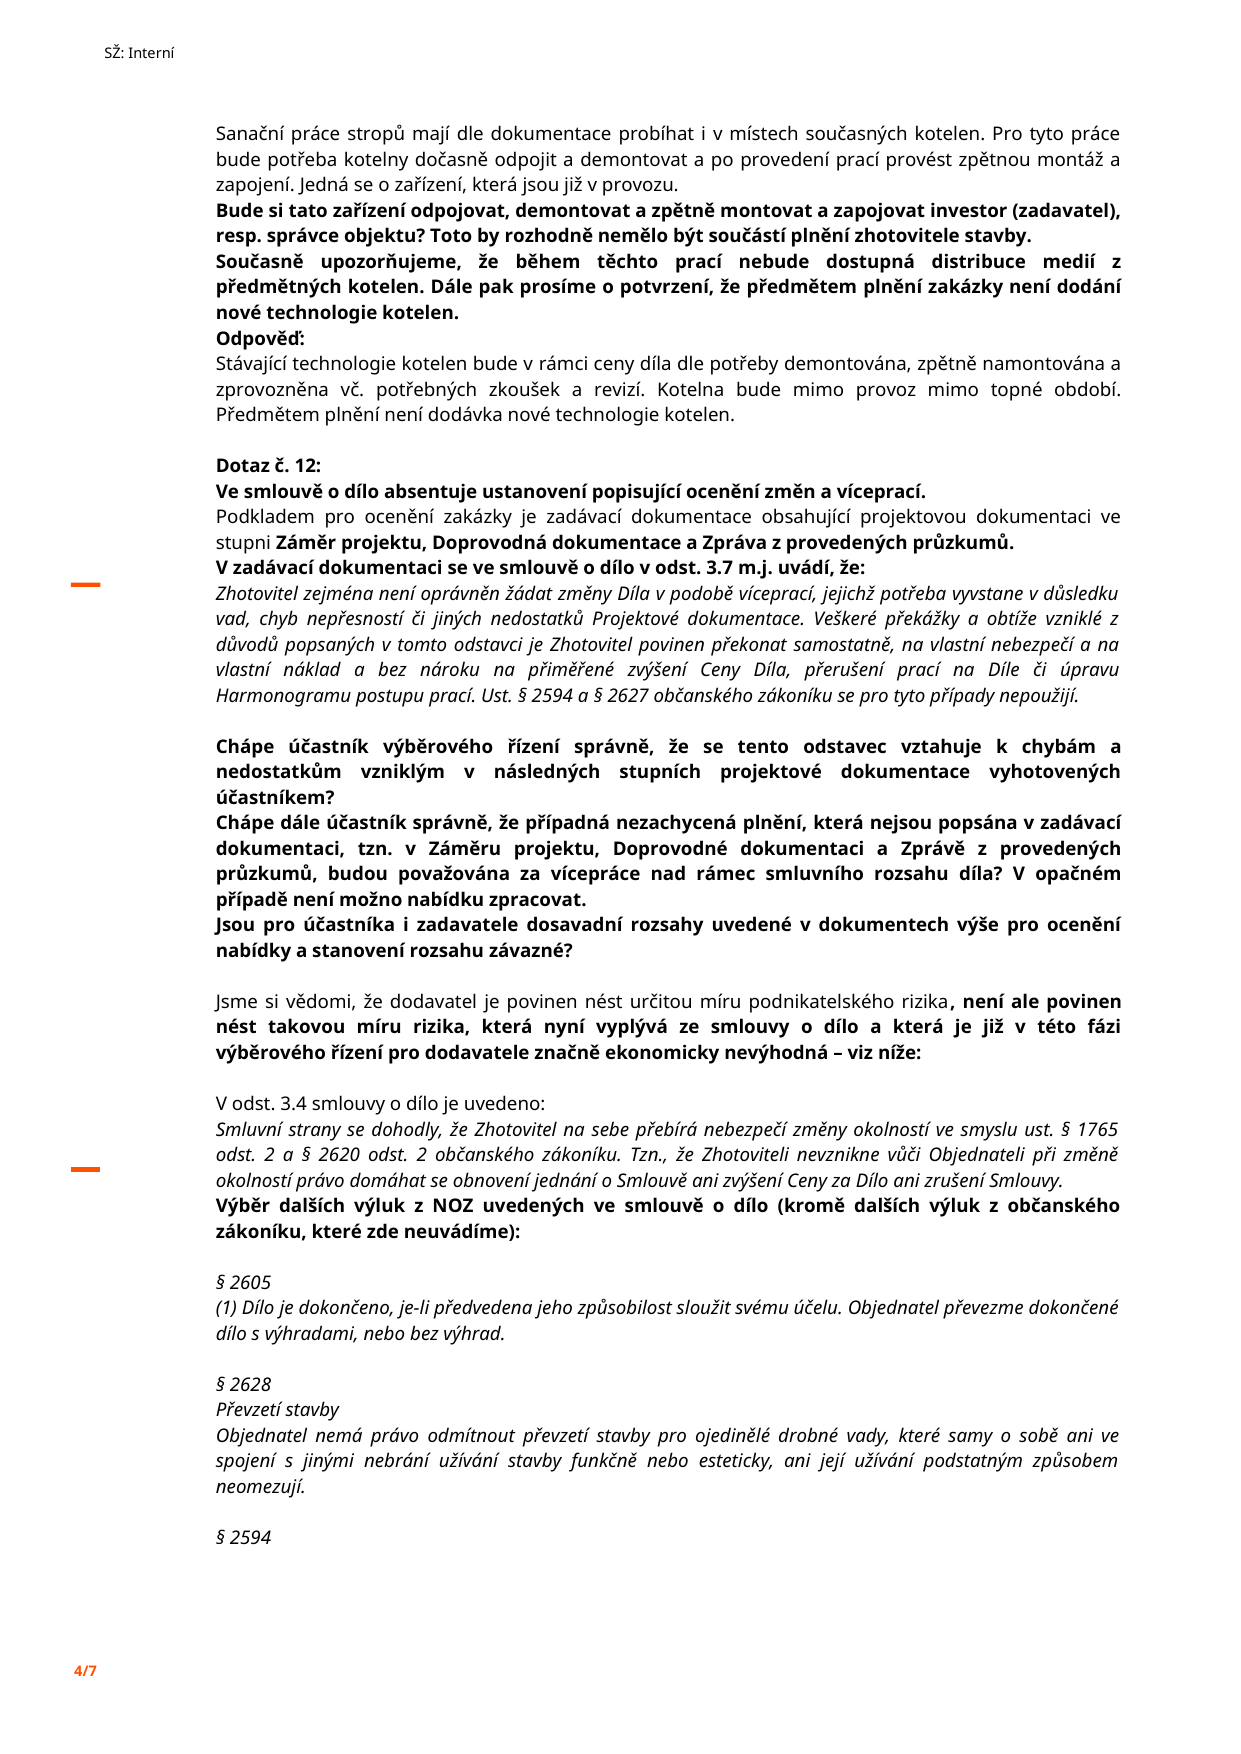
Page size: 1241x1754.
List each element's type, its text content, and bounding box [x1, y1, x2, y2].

text Chápe účastník výběrového řízení správně, že se tento odstavec vztahuje k chybám a nedostatkům vzniklým v následných stupních projektové dokumentace vyhotovených účastníkem? [216, 733, 1122, 810]
text Dotaz č. 12: [216, 452, 1122, 478]
text Stávající technologie kotelen bude v rámci ceny díla dle potřeby demontována, zpětně namontována a zprovozněna vč. potřebných zkoušek a revizí. Kotelna bude mimo provoz mimo topné období. Předmětem plnění není dodávka nové technologie kotelen. [216, 350, 1122, 427]
text V odst. 3.4 smlouvy o dílo je uvedeno: [216, 1090, 1122, 1116]
text § 2605 [216, 1269, 1122, 1294]
text Sanační práce stropů mají dle dokumentace probíhat i v místech současných kotelen. Pro tyto práce bude potřeba kotelny dočasně odpojit a demontovat a po provedení prací provést zpětnou montáž a zapojení. Jedná se o zařízení, která jsou již v provozu. [216, 121, 1122, 197]
text Zhotovitel zejména není oprávněn žádat změny Díla v podobě víceprací, jejichž potřeba vyvstane v důsledku vad, chyb nepřesností či jiných nedostatků Projektové dokumentace. Veškeré překážky a obtíže vzniklé z důvodů popsaných v tomto odstavci je Zhotovitel povinen překonat samostatně, na vlastní nebezpečí a na vlastní náklad a bez nároku na přiměřené zvýšení Ceny Díla, přerušení prací na Díle či úpravu Harmonogramu postupu prací. Ust. § 2594 a § 2627 občanského zákoníku se pro tyto případy nepoužijí. [216, 580, 1122, 708]
text Chápe dále účastník správně, že případná nezachycená plnění, která nejsou popsána v zadávací dokumentaci, tzn. v Záměru projektu, Doprovodné dokumentaci a Zprávě z provedených průzkumů, budou považována za vícepráce nad rámec smluvního rozsahu díla? V opačném případě není možno nabídku zpracovat. [216, 810, 1122, 912]
text § 2594 [216, 1524, 1122, 1550]
text Podkladem pro ocenění zakázky je zadávací dokumentace obsahující projektovou dokumentaci ve stupni Záměr projektu, Doprovodná dokumentace a Zpráva z provedených průzkumů. [216, 503, 1122, 554]
text Převzetí stavby [216, 1397, 1122, 1422]
text Ve smlouvě o dílo absentuje ustanovení popisující ocenění změn a víceprací. [216, 478, 1122, 503]
text Výběr dalších výluk z NOZ uvedených ve smlouvě o dílo (kromě dalších výluk z občanského zákoníku, které zde neuvádíme): [216, 1192, 1122, 1243]
text Objednatel nemá právo odmítnout převzetí stavby pro ojedinělé drobné vady, které samy o sobě ani ve spojení s jinými nebrání užívání stavby funkčně nebo esteticky, ani její užívání podstatným způsobem neomezují. [216, 1422, 1122, 1499]
text (1) Dílo je dokončeno, je-li předvedena jeho způsobilost sloužit svému účelu. Objednatel převezme dokončené dílo s výhradami, nebo bez výhrad. [216, 1294, 1122, 1346]
text Jsou pro účastníka i zadavatele dosavadní rozsahy uvedené v dokumentech výše pro ocenění nabídky a stanovení rozsahu závazné? [216, 912, 1122, 963]
text V zadávací dokumentaci se ve smlouvě o dílo v odst. 3.7 m.j. uvádí, že: [216, 554, 1122, 580]
text Smluvní strany se dohodly, že Zhotovitel na sebe přebírá nebezpečí změny okolností ve smyslu ust. § 1765 odst. 2 a § 2620 odst. 2 občanského zákoníku. Tzn., že Zhotoviteli nevznikne vůči Objednateli při změně okolností právo domáhat se obnovení jednání o Smlouvě ani zvýšení Ceny za Dílo ani zrušení Smlouvy. [216, 1116, 1122, 1192]
text Současně upozorňujeme, že během těchto prací nebude dostupná distribuce medií z předmětných kotelen. Dále pak prosíme o potvrzení, že předmětem plnění zakázky není dodání nové technologie kotelen. [216, 248, 1122, 325]
text Bude si tato zařízení odpojovat, demontovat a zpětně montovat a zapojovat investor (zadavatel), resp. správce objektu? Toto by rozhodně nemělo být součástí plnění zhotovitele stavby. [216, 197, 1122, 248]
text Odpověď: [216, 325, 1122, 350]
text § 2628 [216, 1371, 1122, 1397]
text Jsme si vědomi, že dodavatel je povinen nést určitou míru podnikatelského rizika, není ale povinen nést takovou míru rizika, která nyní vyplývá ze smlouvy o dílo a která je již v této fázi výběrového řízení pro dodavatele značně ekonomicky nevýhodná – viz níže: [216, 988, 1122, 1065]
